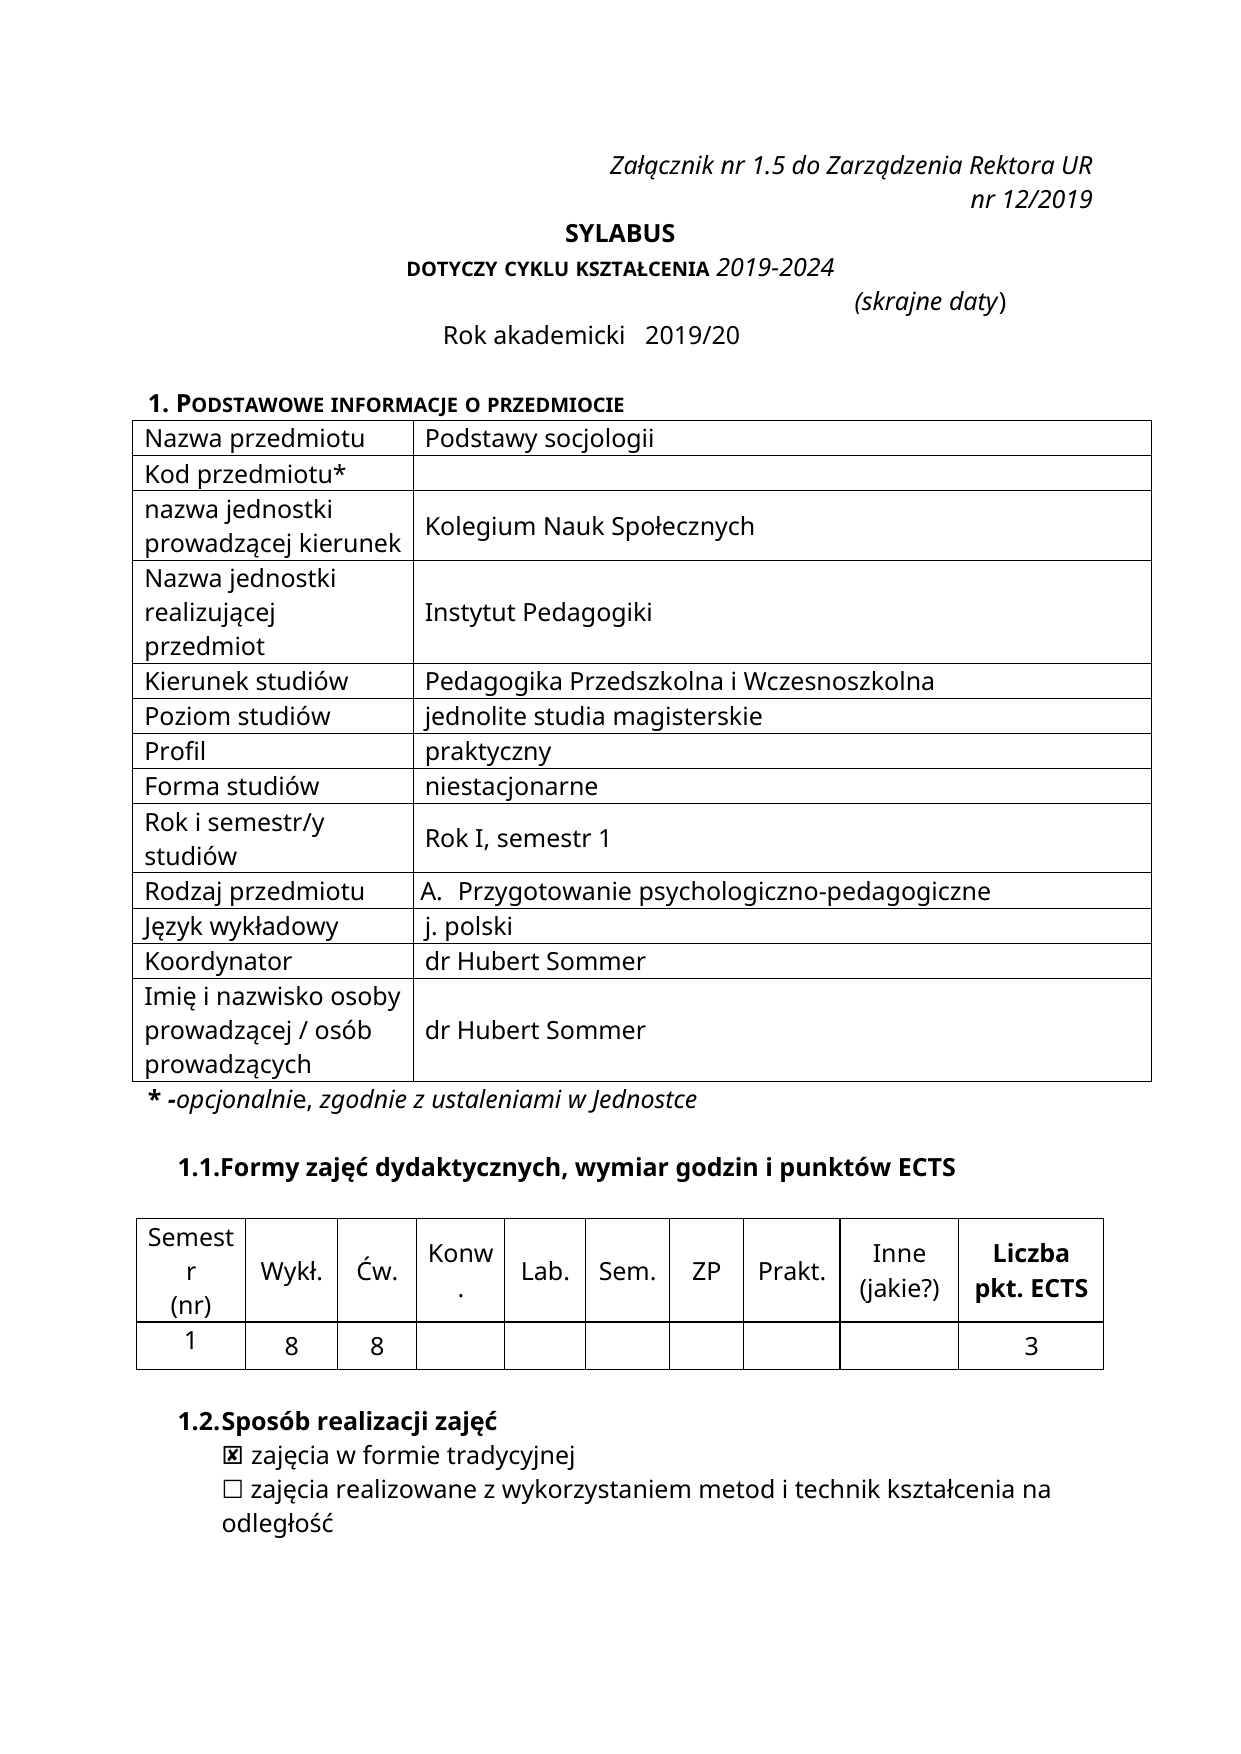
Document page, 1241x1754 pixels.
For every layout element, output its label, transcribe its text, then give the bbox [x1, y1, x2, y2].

table_cell niestacjonarne [414, 769, 1151, 803]
table_cell jednolite studia magisterskie [414, 699, 1151, 733]
table_cell [417, 1323, 504, 1368]
table_header Inne (jakie?) [841, 1219, 958, 1321]
text 1.2. Sposób realizacji zajęć [177, 1404, 1093, 1438]
table_cell dr Hubert Sommer [414, 944, 1151, 978]
table_header Prakt. [744, 1219, 839, 1321]
table_header Sem. [586, 1219, 669, 1321]
table_cell Kolegium Nauk Społecznych [414, 491, 1151, 559]
table_cell Imię i nazwisko osoby prowadzącej / osób prowadzących [133, 979, 413, 1081]
table_cell Kierunek studiów [133, 664, 413, 698]
table_cell Rok I, semestr 1 [414, 804, 1151, 872]
table_cell Koordynator [133, 944, 413, 978]
table_cell dr Hubert Sommer [414, 979, 1151, 1081]
table_cell Nazwa jednostki realizującej przedmiot [133, 561, 413, 663]
table_header Podstawy socjologii [414, 421, 1151, 455]
table_cell [505, 1323, 585, 1368]
text Rok akademicki 2019/20 [148, 318, 1093, 352]
table_cell Instytut Pedagogiki [414, 561, 1151, 663]
table_header Nazwa przedmiotu [133, 421, 413, 455]
table_cell Rodzaj przedmiotu [133, 873, 413, 907]
table_header ZP [670, 1219, 743, 1321]
table_cell Pedagogika Przedszkolna i Wczesnoszkolna [414, 664, 1151, 698]
table_cell 8 [246, 1323, 337, 1368]
table_cell Język wykładowy [133, 909, 413, 942]
text SYLABUS [148, 216, 1093, 250]
table_cell [841, 1323, 958, 1368]
table_header Liczba pkt. ECTS [959, 1219, 1103, 1321]
text 1. Podstawowe informacje o przedmiocie [148, 386, 1093, 420]
table_cell Kod przedmiotu* [133, 456, 413, 490]
text (skrajne daty) [148, 284, 1093, 318]
table_cell [744, 1323, 839, 1368]
table_header Ćw. [338, 1219, 416, 1321]
table_cell Poziom studiów [133, 699, 413, 733]
table_cell j. polski [414, 909, 1151, 942]
text * -opcjonalnie, zgodnie z ustaleniami w Jednostce [148, 1082, 1093, 1116]
text ☐ zajęcia realizowane z wykorzystaniem metod i technik kształcenia na odległość [221, 1472, 1093, 1540]
text dotyczy cyklu kształcenia 2019-2024 [148, 250, 1093, 284]
table_header Semestr (nr) [137, 1219, 245, 1321]
table_header Konw. [417, 1219, 504, 1321]
text 1.1.Formy zajęć dydaktycznych, wymiar godzin i punktów ECTS [177, 1150, 1093, 1184]
text Załącznik nr 1.5 do Zarządzenia Rektora UR nr 12/2019 [148, 148, 1093, 216]
table_cell Przygotowanie psychologiczno-pedagogiczne [414, 873, 1151, 907]
table_cell praktyczny [414, 734, 1151, 768]
table_cell [670, 1323, 743, 1368]
table_header Wykł. [246, 1219, 337, 1321]
table_cell Forma studiów [133, 769, 413, 803]
table_cell Profil [133, 734, 413, 768]
table_cell [414, 456, 1151, 490]
table_cell 3 [959, 1323, 1103, 1368]
table_cell 1 [137, 1323, 245, 1368]
text zajęcia w formie tradycyjnej [221, 1438, 1093, 1472]
table_cell [586, 1323, 669, 1368]
table_cell Rok i semestr/y studiów [133, 804, 413, 872]
table_header Lab. [505, 1219, 585, 1321]
table_cell nazwa jednostki prowadzącej kierunek [133, 491, 413, 559]
table_cell 8 [338, 1323, 416, 1368]
